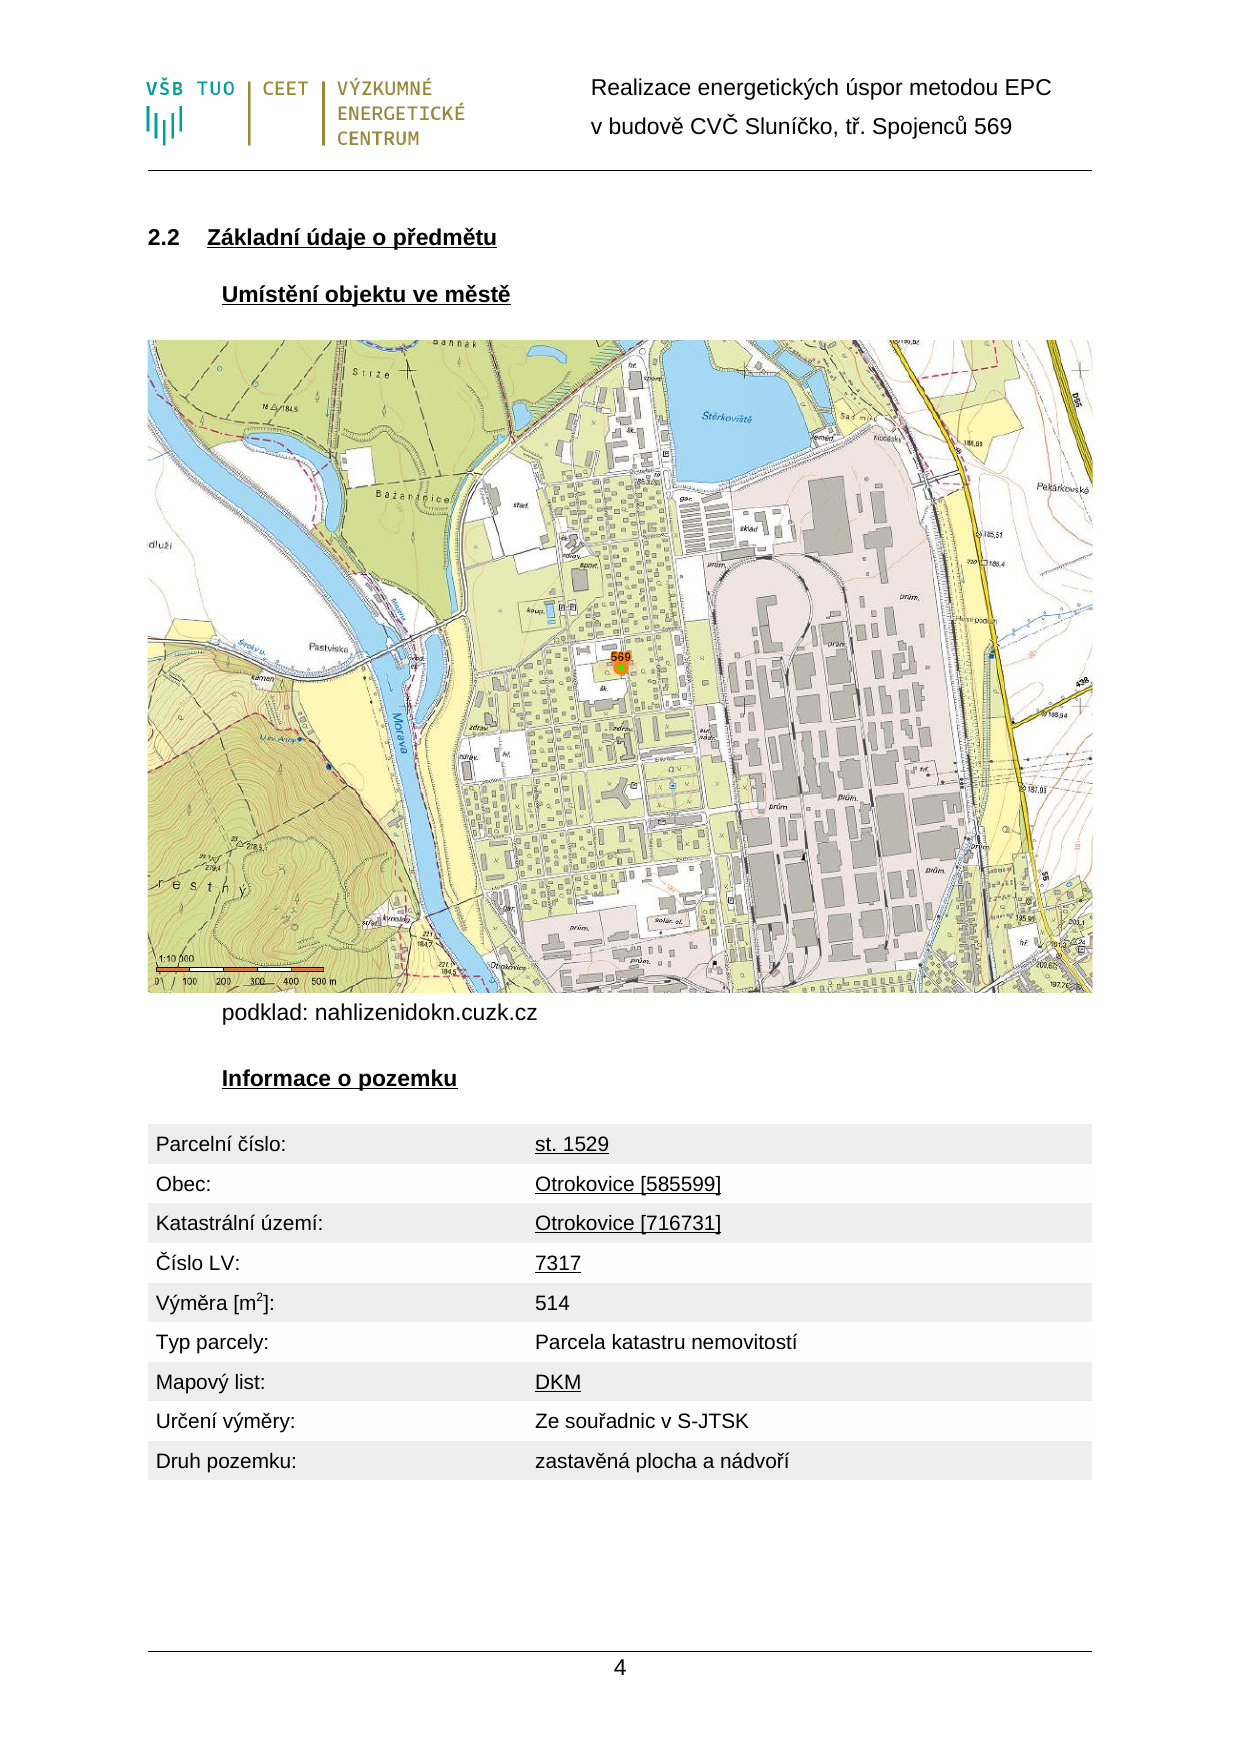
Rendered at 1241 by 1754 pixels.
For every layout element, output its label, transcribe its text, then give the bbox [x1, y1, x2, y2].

table_cell 514 [527, 1283, 1092, 1322]
table_cell 7317 [527, 1243, 1092, 1282]
table_cell Ze souřadnic v S-JTSK [527, 1401, 1092, 1441]
table_cell Typ parcely: [148, 1322, 527, 1362]
table_header st. 1529 [527, 1124, 1092, 1164]
table_header Parcelní číslo: [148, 1124, 527, 1164]
table_cell DKM [527, 1362, 1092, 1401]
text podklad: nahlizenidokn.cuzk.cz [148, 993, 1092, 1026]
table_cell Číslo LV: [148, 1243, 527, 1282]
table_cell Parcela katastru nemovitostí [527, 1322, 1092, 1362]
text Umístění objektu ve městě [148, 275, 1092, 308]
table_cell Mapový list: [148, 1362, 527, 1401]
table_cell Obec: [148, 1164, 527, 1203]
text Základní údaje o předmětu [148, 224, 1092, 250]
table_cell Výměra [m2]: [148, 1283, 527, 1322]
table_cell Otrokovice [585599] [527, 1164, 1092, 1203]
table_cell Otrokovice [716731] [527, 1203, 1092, 1243]
text Informace o pozemku [148, 1058, 1092, 1091]
table_cell Druh pozemku: [148, 1441, 527, 1480]
table_cell zastavěná plocha a nádvoří [527, 1441, 1092, 1480]
table_cell Katastrální území: [148, 1203, 527, 1243]
picture [128, 73, 489, 163]
picture [147, 340, 1093, 993]
table_cell Určení výměry: [148, 1401, 527, 1441]
